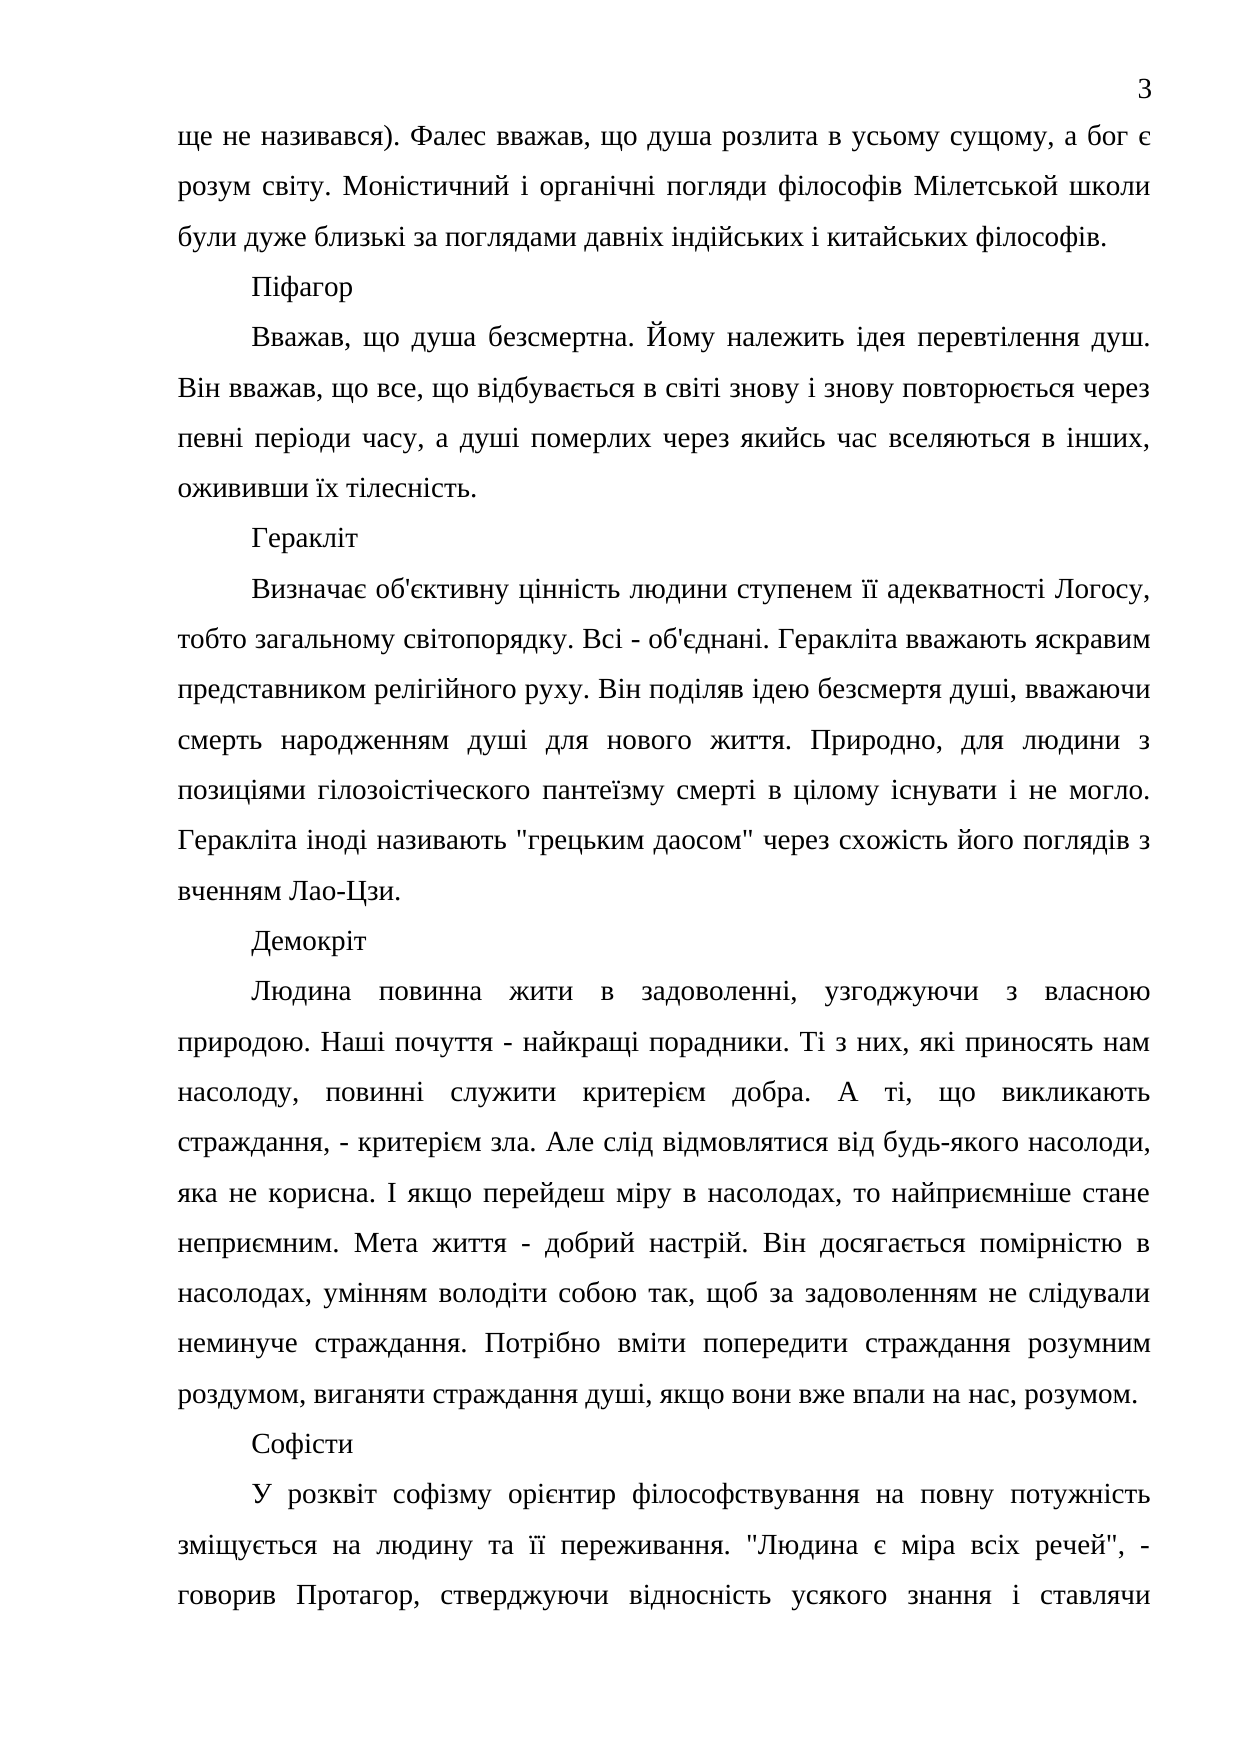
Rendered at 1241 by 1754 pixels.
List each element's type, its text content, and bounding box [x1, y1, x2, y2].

text Визначає об'єктивну цінність людини ступенем її адекватності Логосу, тобто загальному світопорядку. Всі - об'єднані. Геракліта вважають яскравим представником релігійного руху. Він поділяв ідею безсмертя душі, вважаючи смерть народженням душі для нового життя. Природно, для людини з позиціями гілозоістіческого пантеїзму смерті в цілому існувати і не могло. Геракліта іноді називають "грецьким даосом" через схожість його поглядів з вченням Лао-Цзи. [177, 571, 1152, 906]
text Софісти [177, 1426, 1152, 1460]
text Демокріт [177, 923, 1152, 957]
text Піфагор [177, 269, 1152, 303]
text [177, 118, 1152, 252]
text Геракліт [177, 521, 1152, 554]
text Вважав, що душа безсмертна. Йому належить ідея перевтілення душ. Він вважав, що все, що відбувається в світі знову і знову повторюється через певні періоди часу, а душі померлих через якийсь час вселяються в інших, ожививши їх тілесність. [177, 319, 1152, 504]
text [177, 1477, 1152, 1611]
text Людина повинна жити в задоволенні, узгоджуючи з власною природою. Наші почуття - найкращі порадники. Ті з них, які приносять нам насолоду, повинні служити критерієм добра. А ті, що викликають страждання, - критерієм зла. Але слід відмовлятися від будь-якого насолоди, яка не корисна. І якщо перейдеш міру в насолодах, то найприємніше стане неприємним. Мета життя - добрий настрій. Він досягається помірністю в насолодах, умінням володіти собою так, щоб за задоволенням не слідували неминуче страждання. Потрібно вміти попередити страждання розумним роздумом, виганяти страждання душі, якщо вони вже впали на нас, розумом. [177, 973, 1152, 1409]
